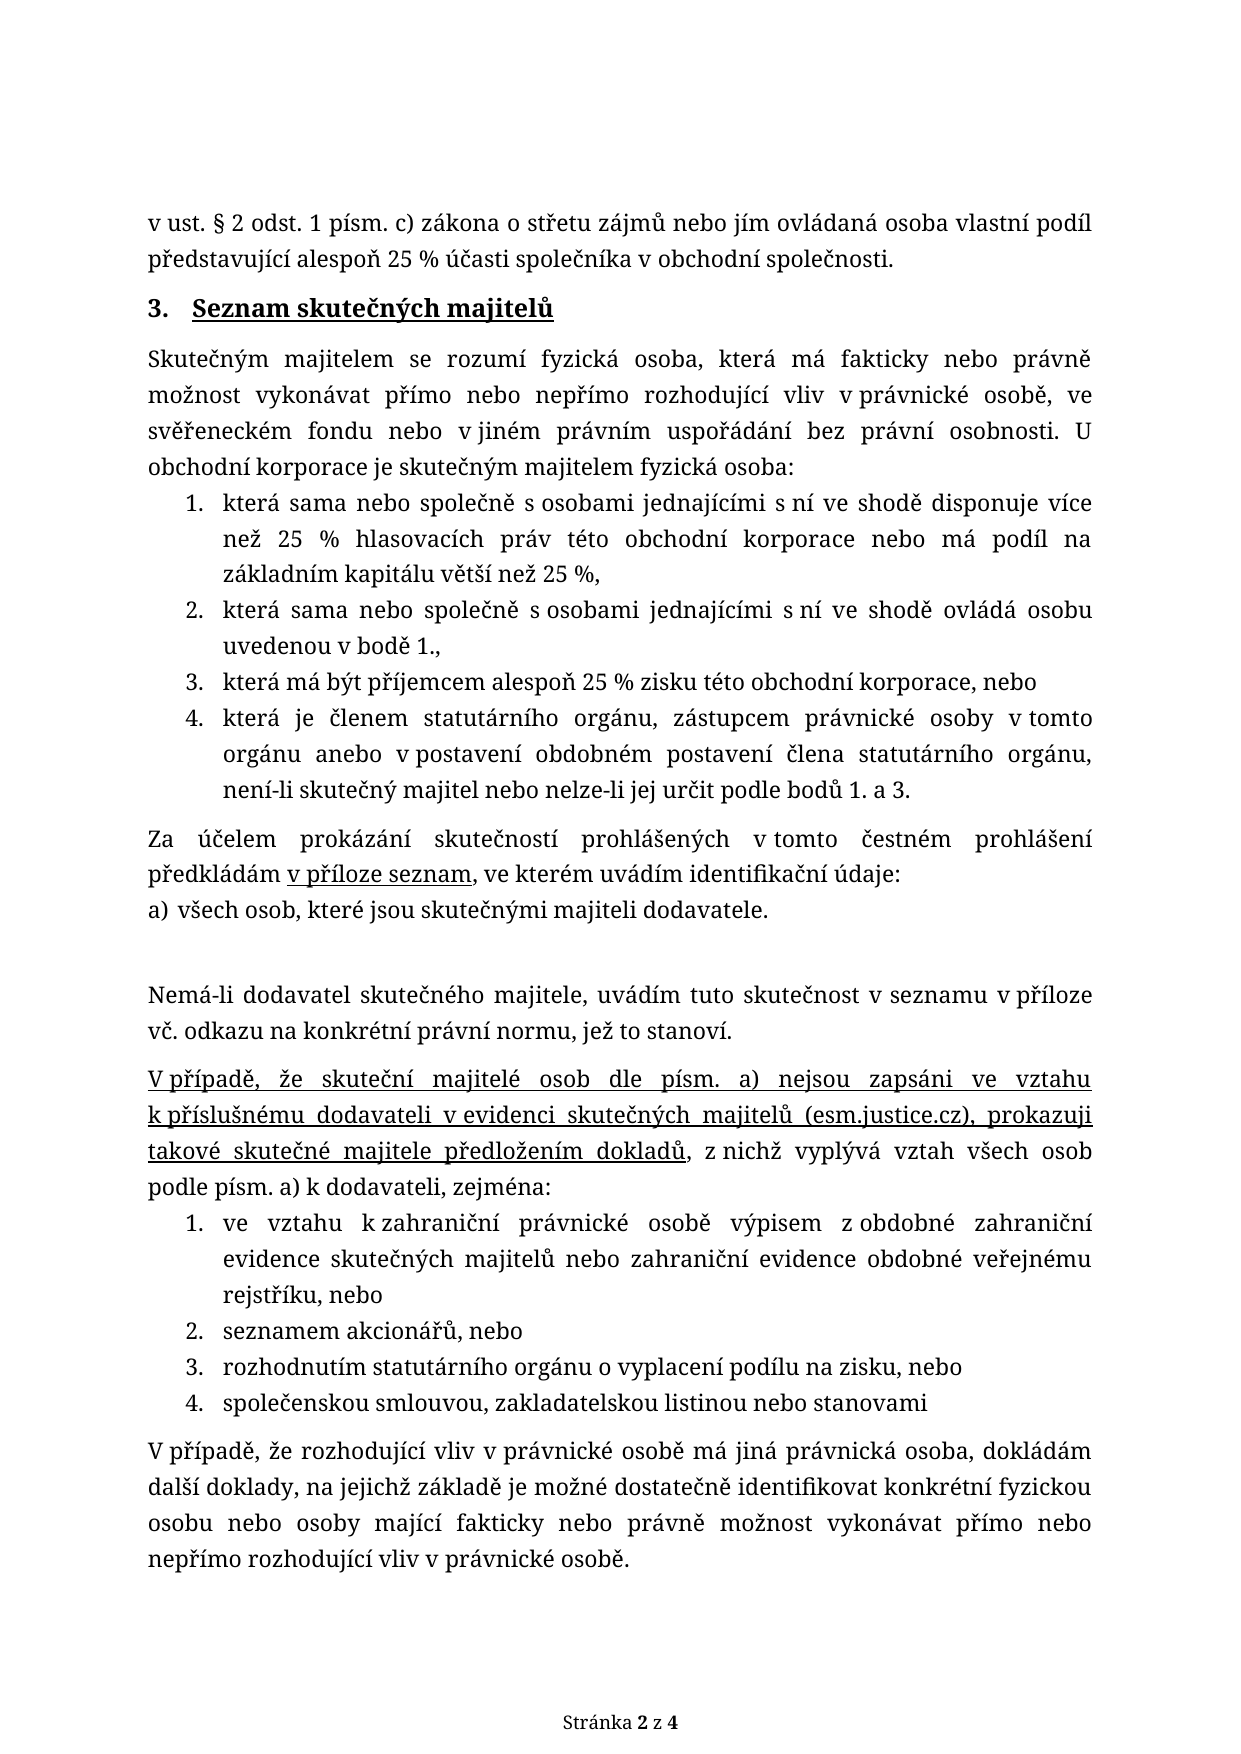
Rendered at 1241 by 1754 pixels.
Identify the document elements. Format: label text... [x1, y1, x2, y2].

list Skutečným majitelem se rozumí fyzická osoba, která má fakticky nebo právně možnost vykonávat přímo nebo nepřímo rozhodující vliv v právnické osobě, ve svěřeneckém fondu nebo v jiném právním uspořádání bez právní osobnosti. U obchodní korporace je skutečným majitelem fyzická osoba: [148, 343, 1093, 482]
text Nemá-li dodavatel skutečného majitele, uvádím tuto skutečnost v seznamu v příloze vč. odkazu na konkrétní právní normu, jež to stanoví. [148, 979, 1093, 1046]
list V případě, že skuteční majitelé osob dle písm. a) nejsou zapsáni ve vztahu k příslušnému dodavateli v evidenci skutečných majitelů (esm.justice.cz), prokazuji takové skutečné majitele předložením dokladů, z nichž vyplývá vztah všech osob podle písm. a) k dodavateli, zejména: [148, 1063, 1093, 1125]
list společenskou smlouvou, zakladatelskou listinou nebo stanovami [185, 1387, 1093, 1418]
list která je členem statutárního orgánu, zástupcem právnické osoby v tomto orgánu anebo v postavení obdobném postavení člena statutárního orgánu, není-li skutečný majitel nebo nelze-li jej určit podle bodů 1. a 3. [185, 702, 1093, 805]
list a) všech osob, které jsou skutečnými majiteli dodavatele. [148, 894, 1093, 926]
list V případě, že rozhodující vliv v právnické osobě má jiná právnická osoba, dokládám další doklady, na jejichž základě je možné dostatečně identifikovat konkrétní fyzickou osobu nebo osoby mající fakticky nebo právně možnost vykonávat přímo nebo nepřímo rozhodující vliv v právnické osobě. [148, 1435, 1093, 1574]
list seznamem akcionářů, nebo [185, 1315, 1093, 1346]
list Současně čestně prohlašuji, že se na mě nevztahuje ust. § 4b zákona č. 159/2006 Sb., o střetu zájmů, tj. že nejsem obchodní společností, ve které veřejný funkcionář uvedený v ust. § 2 odst. 1 písm. c) zákona o střetu zájmů nebo jím ovládaná osoba vlastní podíl představující alespoň 25 % účasti společníka v obchodní společnosti. [148, 207, 1093, 274]
list ve vztahu k zahraniční právnické osobě výpisem z obdobné zahraniční evidence skutečných majitelů nebo zahraniční evidence obdobné veřejnému rejstříku, nebo [185, 1207, 1093, 1310]
list která sama nebo společně s osobami jednajícími s ní ve shodě disponuje více než 25 % hlasovacích práv této obchodní korporace nebo má podíl na základním kapitálu větší než 25 %, [185, 487, 1093, 590]
list V případě, že skuteční majitelé osob dle písm. a) nejsou zapsáni ve vztahu k příslušnému dodavateli v evidenci skutečných majitelů (esm.justice.cz), prokazuji takové skutečné majitele předložením dokladů, z nichž vyplývá vztah všech osob podle písm. a) k dodavateli, zejména: [148, 1127, 1093, 1202]
list která sama nebo společně s osobami jednajícími s ní ve shodě ovládá osobu uvedenou v bodě 1., [185, 594, 1093, 662]
text Za účelem prokázání skutečností prohlášených v tomto čestném prohlášení předkládám v příloze seznam, ve kterém uvádím identifikační údaje: [148, 822, 1093, 890]
list rozhodnutím statutárního orgánu o vyplacení podílu na zisku, nebo [185, 1351, 1093, 1382]
subtitle 3. Seznam skutečných majitelů [148, 291, 1093, 325]
list která má být příjemcem alespoň 25 % zisku této obchodní korporace, nebo [185, 666, 1093, 697]
